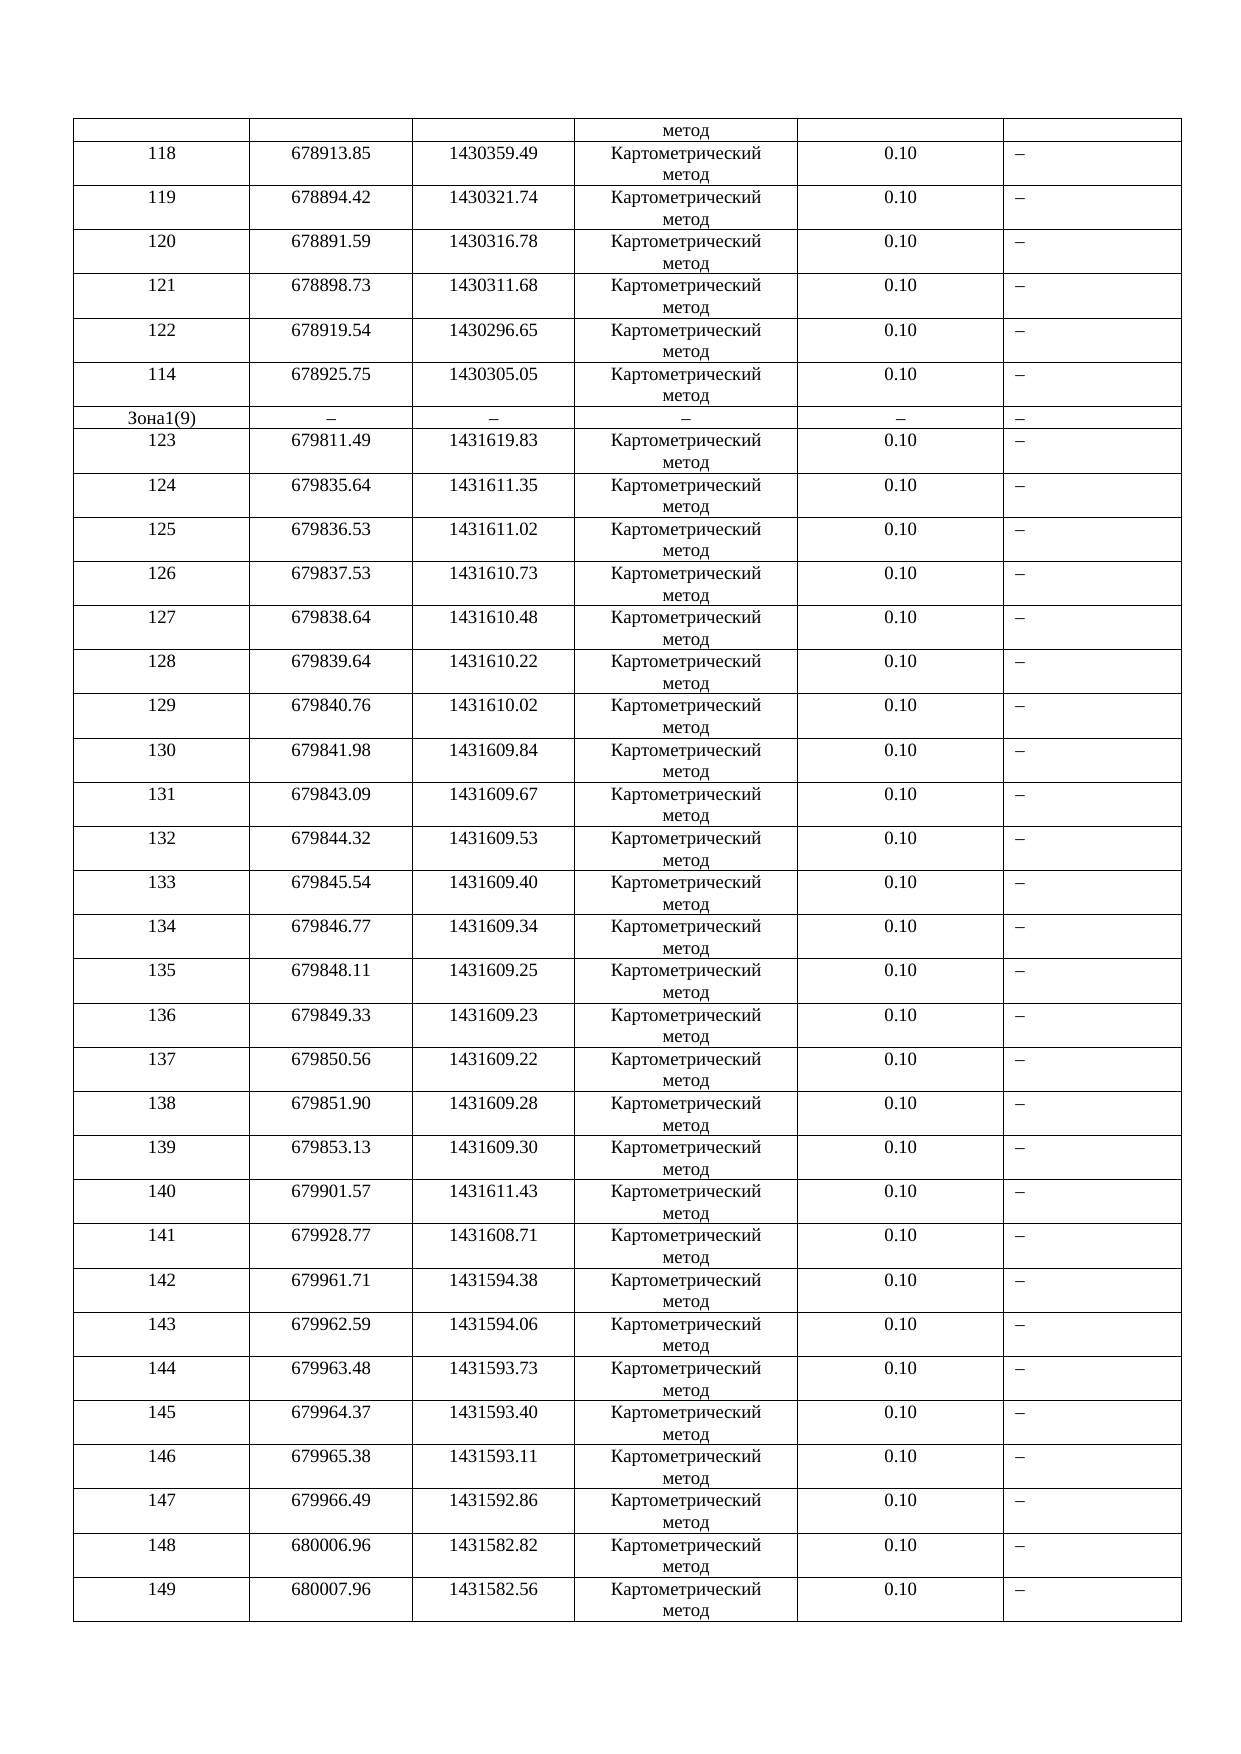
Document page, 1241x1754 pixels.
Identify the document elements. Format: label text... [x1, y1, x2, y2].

table_cell – [575, 407, 797, 428]
table_cell 0.10 [798, 1048, 1003, 1091]
table_cell 1431592.86 [413, 1489, 574, 1532]
table_cell – [1004, 606, 1181, 649]
table_cell 0.10 [798, 319, 1003, 362]
table_cell 0.10 [798, 230, 1003, 273]
table_cell 678898.73 [250, 274, 412, 317]
table_cell – [1004, 407, 1181, 428]
table_cell – [1004, 1445, 1181, 1488]
table_cell 146 [74, 1445, 249, 1488]
table_cell 679851.90 [250, 1092, 412, 1135]
table_cell 679928.77 [250, 1224, 412, 1267]
table_cell 124 [74, 474, 249, 517]
table_cell 148 [74, 1534, 249, 1577]
table_cell 140 [74, 1180, 249, 1223]
table_cell Картометрический метод [575, 1445, 797, 1488]
table_cell 119 [74, 186, 249, 229]
table_cell Картометрический метод [575, 739, 797, 782]
table_cell 120 [74, 230, 249, 273]
table_cell 679835.64 [250, 474, 412, 517]
table_cell 679846.77 [250, 915, 412, 958]
table_cell 118 [74, 142, 249, 185]
table_cell – [1004, 783, 1181, 826]
table_cell 0.10 [798, 1136, 1003, 1179]
table_cell 1431593.73 [413, 1357, 574, 1400]
table_cell Картометрический метод [575, 230, 797, 273]
table_cell 0.10 [798, 650, 1003, 693]
table_cell 679845.54 [250, 871, 412, 914]
table_cell Картометрический метод [575, 274, 797, 317]
table_cell 679839.64 [250, 650, 412, 693]
table_cell 122 [74, 319, 249, 362]
table_cell 1431610.48 [413, 606, 574, 649]
table_cell 1431609.34 [413, 915, 574, 958]
table_cell – [1004, 562, 1181, 605]
table_cell 0.10 [798, 1578, 1003, 1621]
table_cell 1431582.82 [413, 1534, 574, 1577]
table_cell 0.10 [798, 142, 1003, 185]
table_cell 679841.98 [250, 739, 412, 782]
table_cell Картометрический метод [575, 1224, 797, 1267]
table_cell 121 [74, 274, 249, 317]
table_cell – [1004, 1092, 1181, 1135]
table_cell 0.10 [798, 606, 1003, 649]
table_cell Картометрический метод [575, 1180, 797, 1223]
table_cell 0.10 [798, 959, 1003, 1002]
table_cell 1431611.02 [413, 518, 574, 561]
table_cell 130 [74, 739, 249, 782]
table_cell – [1004, 694, 1181, 737]
table_cell Картометрический метод [575, 1489, 797, 1532]
table_cell – [1004, 1578, 1181, 1621]
table_cell – [1004, 518, 1181, 561]
table_cell Картометрический метод [575, 1048, 797, 1091]
table_cell 114 [74, 363, 249, 406]
table_cell 0.10 [798, 1401, 1003, 1444]
table_cell Картометрический метод [575, 871, 797, 914]
table_cell – [1004, 429, 1181, 472]
table_cell 679836.53 [250, 518, 412, 561]
table_cell 131 [74, 783, 249, 826]
table_cell 0.10 [798, 1489, 1003, 1532]
table_cell 0.10 [798, 1269, 1003, 1312]
table_cell 1430305.05 [413, 363, 574, 406]
table_cell – [1004, 915, 1181, 958]
table_cell 135 [74, 959, 249, 1002]
table_cell – [1004, 319, 1181, 362]
table_cell 1431610.02 [413, 694, 574, 737]
table_cell Картометрический метод [575, 694, 797, 737]
table_cell 1431608.71 [413, 1224, 574, 1267]
table_cell 0.10 [798, 915, 1003, 958]
table_cell 1431610.22 [413, 650, 574, 693]
table_cell 0.10 [798, 827, 1003, 870]
table_cell 0.10 [798, 1534, 1003, 1577]
table_cell Картометрический метод [575, 1313, 797, 1356]
table_cell 1431609.22 [413, 1048, 574, 1091]
table_cell – [1004, 474, 1181, 517]
table_cell Картометрический метод [575, 650, 797, 693]
table_cell Картометрический метод [575, 1092, 797, 1135]
table_cell 0.10 [798, 562, 1003, 605]
table_cell Картометрический метод [575, 518, 797, 561]
table_cell 128 [74, 650, 249, 693]
table_cell 1430321.74 [413, 186, 574, 229]
table_cell 145 [74, 1401, 249, 1444]
table_cell 678925.75 [250, 363, 412, 406]
table_cell – [1004, 274, 1181, 317]
table_cell 1431593.40 [413, 1401, 574, 1444]
table_cell 0.10 [798, 429, 1003, 472]
table_cell 132 [74, 827, 249, 870]
table_cell 0.10 [798, 1357, 1003, 1400]
table_cell 1431609.84 [413, 739, 574, 782]
table_cell 126 [74, 562, 249, 605]
table_cell 1431609.30 [413, 1136, 574, 1179]
table_cell 678918.59 [250, 119, 412, 141]
table_cell – [1004, 363, 1181, 406]
table_cell 125 [74, 518, 249, 561]
table_cell 679961.71 [250, 1269, 412, 1312]
table_cell 1431593.11 [413, 1445, 574, 1488]
table_cell Картометрический метод [575, 1004, 797, 1047]
table_cell – [1004, 230, 1181, 273]
table_cell – [1004, 1269, 1181, 1312]
table_cell – [250, 407, 412, 428]
table_cell 678891.59 [250, 230, 412, 273]
table_cell Зона1(9) [74, 407, 249, 428]
table_cell 0.10 [798, 1004, 1003, 1047]
table_cell 0.10 [798, 186, 1003, 229]
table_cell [575, 119, 797, 141]
table_cell – [1004, 1180, 1181, 1223]
table_cell Картометрический метод [575, 1534, 797, 1577]
table_cell Картометрический метод [575, 915, 797, 958]
table_cell Картометрический метод [575, 1357, 797, 1400]
table_cell Картометрический метод [575, 959, 797, 1002]
table_cell 1430359.49 [413, 142, 574, 185]
table_cell 149 [74, 1578, 249, 1621]
table_cell – [1004, 1401, 1181, 1444]
table_cell 142 [74, 1269, 249, 1312]
table_cell – [1004, 1224, 1181, 1267]
table_cell 1431609.23 [413, 1004, 574, 1047]
table_cell – [1004, 650, 1181, 693]
table_cell Картометрический метод [575, 363, 797, 406]
table_cell 144 [74, 1357, 249, 1400]
table_cell 679844.32 [250, 827, 412, 870]
table_cell 0.10 [798, 871, 1003, 914]
table_cell 1431609.40 [413, 871, 574, 914]
table_cell 679838.64 [250, 606, 412, 649]
table_cell 137 [74, 1048, 249, 1091]
table_cell 678919.54 [250, 319, 412, 362]
table_cell 0.10 [798, 783, 1003, 826]
table_cell Картометрический метод [575, 1136, 797, 1179]
table_cell 680007.96 [250, 1578, 412, 1621]
table_cell 1431610.73 [413, 562, 574, 605]
table_cell 139 [74, 1136, 249, 1179]
table_cell 1431611.43 [413, 1180, 574, 1223]
table_cell 127 [74, 606, 249, 649]
table_cell 143 [74, 1313, 249, 1356]
table_cell 147 [74, 1489, 249, 1532]
table_cell Картометрический метод [575, 562, 797, 605]
table_cell – [1004, 1534, 1181, 1577]
table_cell 680006.96 [250, 1534, 412, 1577]
table_cell 678913.85 [250, 142, 412, 185]
table_cell Картометрический метод [575, 186, 797, 229]
table_cell 0.10 [798, 1224, 1003, 1267]
table_cell 0.10 [798, 1445, 1003, 1488]
table_cell – [1004, 1357, 1181, 1400]
table_cell 678894.42 [250, 186, 412, 229]
table_cell 679811.49 [250, 429, 412, 472]
table_cell 133 [74, 871, 249, 914]
table_cell 1430311.68 [413, 274, 574, 317]
table_cell 117 [74, 119, 249, 141]
table_cell 0.10 [798, 1313, 1003, 1356]
table_cell – [1004, 119, 1181, 141]
table_cell 679966.49 [250, 1489, 412, 1532]
table_cell – [1004, 186, 1181, 229]
table_cell 0.10 [798, 474, 1003, 517]
table_cell – [1004, 1313, 1181, 1356]
table_cell 1430296.65 [413, 319, 574, 362]
table_cell 1431619.83 [413, 429, 574, 472]
table_cell 0.10 [798, 363, 1003, 406]
table_cell 0.10 [798, 119, 1003, 141]
table_cell 0.10 [798, 274, 1003, 317]
table_cell 138 [74, 1092, 249, 1135]
table_cell Картометрический метод [575, 1269, 797, 1312]
table_cell 679963.48 [250, 1357, 412, 1400]
table_cell Картометрический метод [575, 827, 797, 870]
table_cell – [1004, 827, 1181, 870]
table_cell Картометрический метод [575, 783, 797, 826]
table_cell 1431594.38 [413, 1269, 574, 1312]
table_cell – [1004, 142, 1181, 185]
table_cell – [1004, 871, 1181, 914]
table_cell – [1004, 1004, 1181, 1047]
table_cell – [1004, 739, 1181, 782]
table_cell 1431609.25 [413, 959, 574, 1002]
table_cell – [413, 407, 574, 428]
table_cell 679901.57 [250, 1180, 412, 1223]
table_cell 1431582.56 [413, 1578, 574, 1621]
table_cell 0.10 [798, 518, 1003, 561]
table_cell – [1004, 1489, 1181, 1532]
table_cell Картометрический метод [575, 319, 797, 362]
table_cell 123 [74, 429, 249, 472]
table_cell 1431609.28 [413, 1092, 574, 1135]
table_cell 679964.37 [250, 1401, 412, 1444]
table_cell 679849.33 [250, 1004, 412, 1047]
table_cell 0.10 [798, 1180, 1003, 1223]
table_cell 679962.59 [250, 1313, 412, 1356]
table_cell – [1004, 959, 1181, 1002]
table_cell Картометрический метод [575, 142, 797, 185]
table_cell 0.10 [798, 694, 1003, 737]
table_cell 1431594.06 [413, 1313, 574, 1356]
table_cell 129 [74, 694, 249, 737]
table_cell 1431609.67 [413, 783, 574, 826]
table_cell 679848.11 [250, 959, 412, 1002]
table_cell 0.10 [798, 739, 1003, 782]
table_cell 1431611.35 [413, 474, 574, 517]
table_cell 1430356.73 [413, 119, 574, 141]
table_cell – [798, 407, 1003, 428]
table_cell Картометрический метод [575, 429, 797, 472]
table_cell Картометрический метод [575, 474, 797, 517]
table_cell Картометрический метод [575, 606, 797, 649]
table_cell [575, 1578, 797, 1621]
table_cell 679850.56 [250, 1048, 412, 1091]
table_cell 134 [74, 915, 249, 958]
table_cell 679853.13 [250, 1136, 412, 1179]
table_cell Картометрический метод [575, 1401, 797, 1444]
table_cell 1431609.53 [413, 827, 574, 870]
table_cell 141 [74, 1224, 249, 1267]
table_cell 679837.53 [250, 562, 412, 605]
table_cell 136 [74, 1004, 249, 1047]
table_cell 1430316.78 [413, 230, 574, 273]
table_cell – [1004, 1048, 1181, 1091]
table_cell – [1004, 1136, 1181, 1179]
table_cell 679965.38 [250, 1445, 412, 1488]
table_cell 679840.76 [250, 694, 412, 737]
table_cell 679843.09 [250, 783, 412, 826]
table_cell 0.10 [798, 1092, 1003, 1135]
